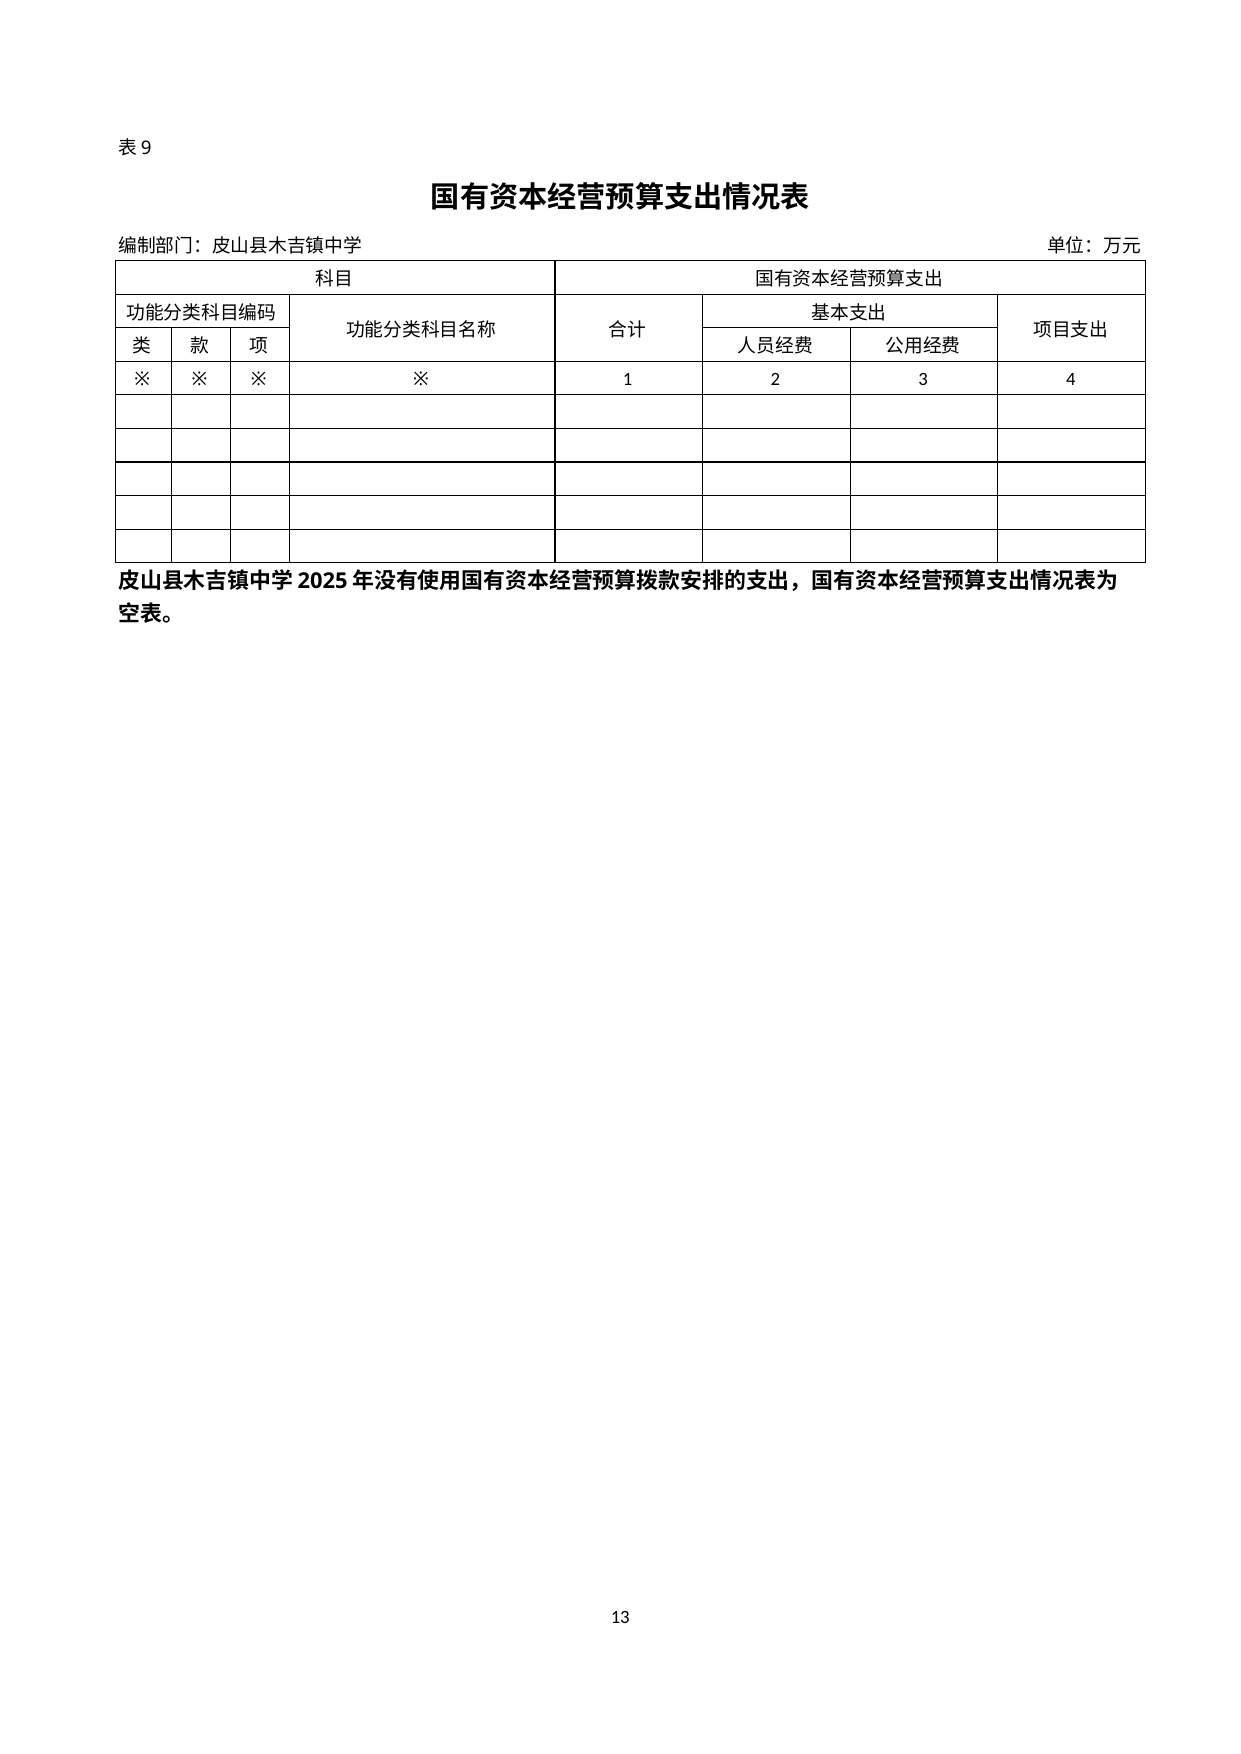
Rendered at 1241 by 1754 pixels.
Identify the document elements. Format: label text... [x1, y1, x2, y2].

table_cell [116, 395, 171, 428]
table_cell [556, 429, 702, 461]
table_cell 功能分类科目名称 [290, 295, 554, 361]
table_cell [851, 429, 997, 461]
table_cell [703, 463, 850, 495]
table_cell [556, 395, 702, 428]
table_cell [231, 429, 289, 461]
table_cell 类 [116, 328, 171, 361]
table_cell 国有资本经营预算支出 [556, 261, 1145, 294]
table_cell 科目 [116, 261, 554, 294]
table_cell [116, 496, 171, 528]
table_cell [851, 463, 997, 495]
table_cell [231, 395, 289, 428]
table_cell [116, 463, 171, 495]
table_cell ※ [116, 362, 171, 394]
table_cell ※ [231, 362, 289, 394]
table_cell [998, 395, 1145, 428]
table_cell [851, 530, 997, 562]
table_cell [851, 496, 997, 528]
table_cell 合计 [556, 295, 702, 361]
table_cell [172, 496, 230, 528]
table_cell [556, 530, 702, 562]
table_cell 2 [703, 362, 850, 394]
table_cell [116, 429, 171, 461]
table_cell 公用经费 [851, 328, 997, 361]
table_cell [231, 496, 289, 528]
table_cell [998, 530, 1145, 562]
table_cell [290, 395, 554, 428]
table_cell [998, 463, 1145, 495]
table_cell [231, 463, 289, 495]
table_cell [851, 395, 997, 428]
table_cell 3 [851, 362, 997, 394]
table_cell [703, 429, 850, 461]
table_cell [703, 496, 850, 528]
table_cell [290, 429, 554, 461]
table_cell [998, 496, 1145, 528]
table_cell [172, 429, 230, 461]
text 国有资本经营预算支出情况表 [118, 163, 1122, 228]
table_cell [116, 530, 171, 562]
table_cell 功能分类科目编码 [116, 295, 289, 327]
text 表9 [118, 130, 1122, 163]
table_cell [172, 463, 230, 495]
table_cell [290, 496, 554, 528]
table_cell 基本支出 [703, 295, 997, 327]
table_cell 人员经费 [703, 328, 850, 361]
table_header 编制部门：皮山县木吉镇中学 [116, 228, 946, 260]
table_cell ※ [290, 362, 554, 394]
table_header 单位：万元 [946, 228, 1146, 260]
table_cell 项目支出 [998, 295, 1145, 361]
table_cell [231, 530, 289, 562]
table_cell [998, 429, 1145, 461]
table_cell [556, 496, 702, 528]
table_cell [290, 463, 554, 495]
table_cell [290, 530, 554, 562]
table_cell 款 [172, 328, 230, 361]
table_cell 项 [231, 328, 289, 361]
table_cell 4 [998, 362, 1145, 394]
table_cell 1 [556, 362, 702, 394]
table_cell [703, 530, 850, 562]
table_cell [556, 463, 702, 495]
table_cell [703, 395, 850, 428]
table_cell [172, 530, 230, 562]
table_cell [172, 395, 230, 428]
table_cell ※ [172, 362, 230, 394]
text 皮山县木吉镇中学2025年没有使用国有资本经营预算拨款安排的支出，国有资本经营预算支出情况表为空表。 [118, 563, 1122, 628]
